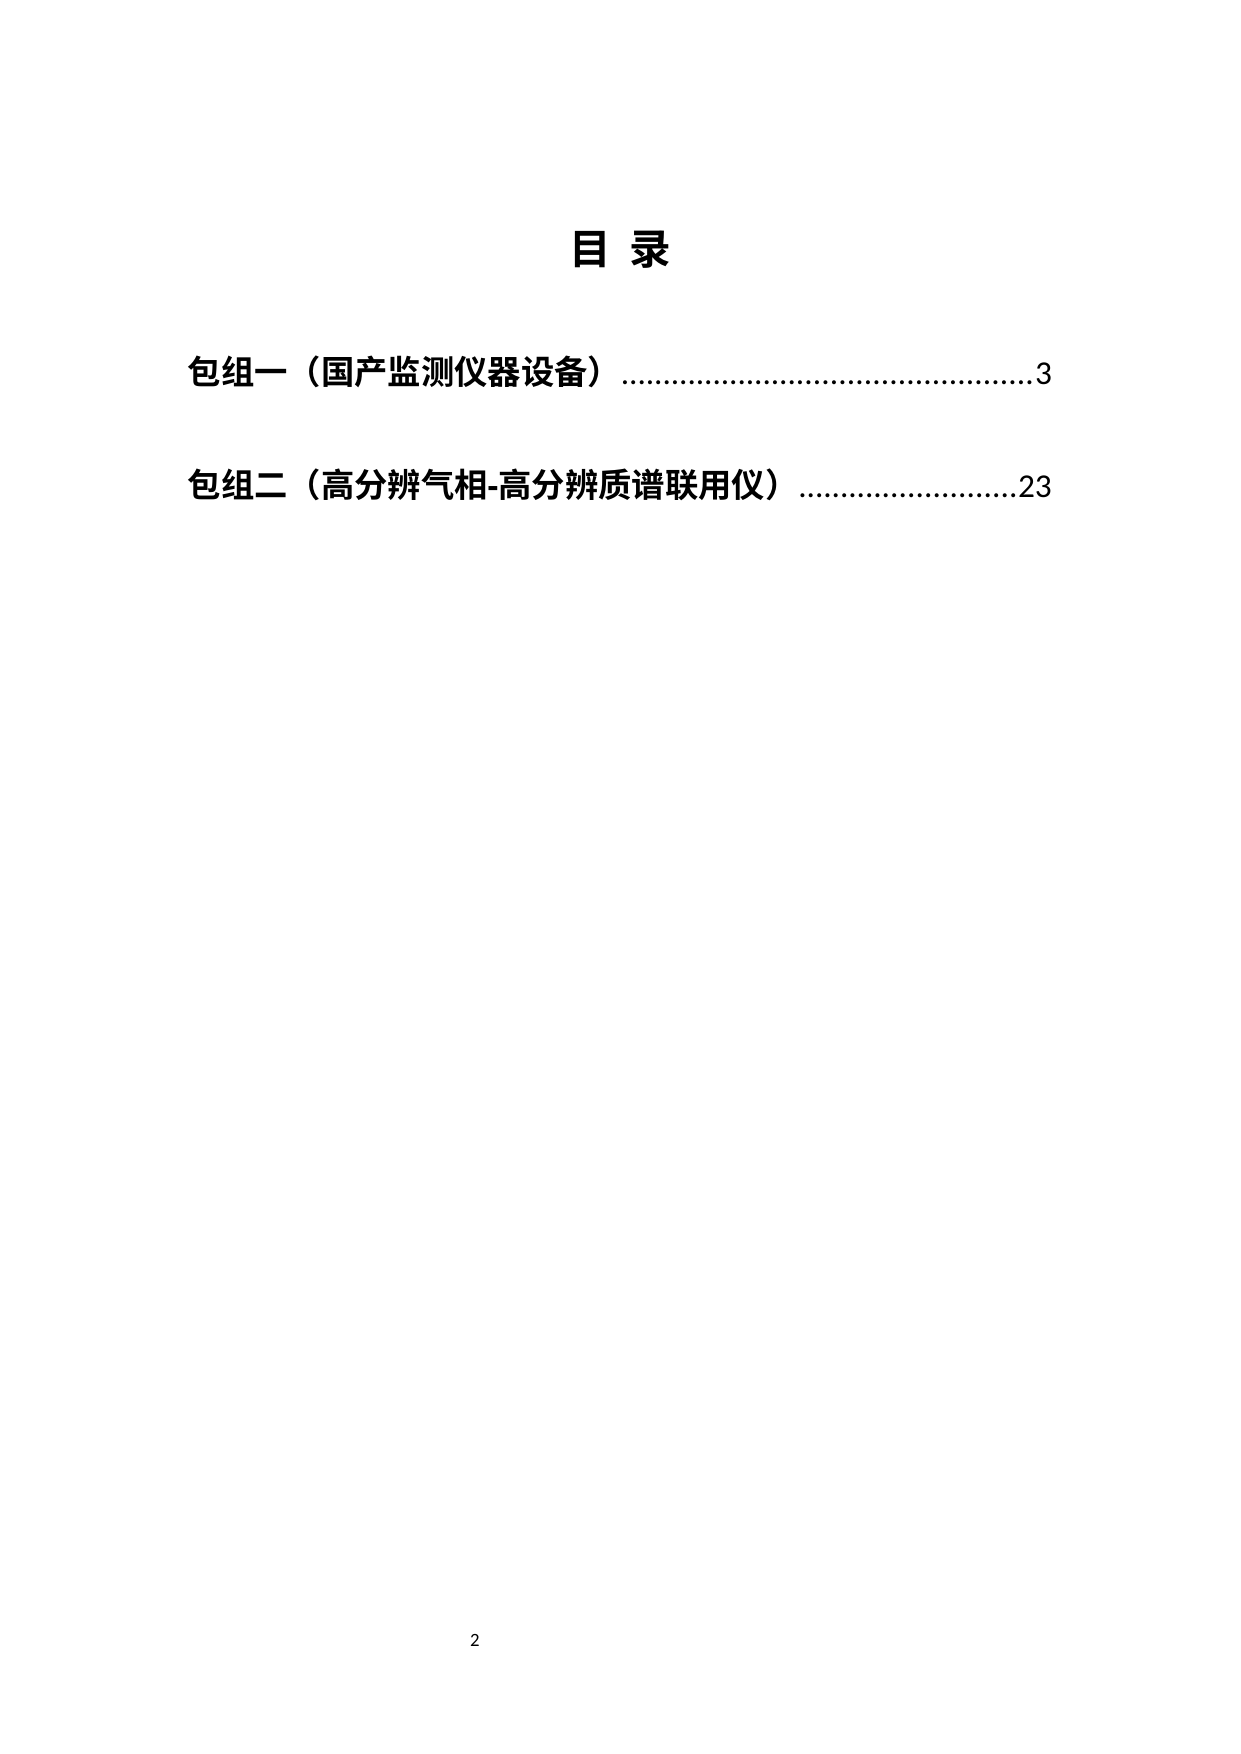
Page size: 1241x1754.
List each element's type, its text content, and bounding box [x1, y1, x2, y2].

text 包组二（高分辨气相-高分辨质谱联用仪） 23 [187, 450, 1053, 515]
text 包组一（国产监测仪器设备） 3 [187, 337, 1053, 402]
text 目 录 [187, 216, 1053, 277]
